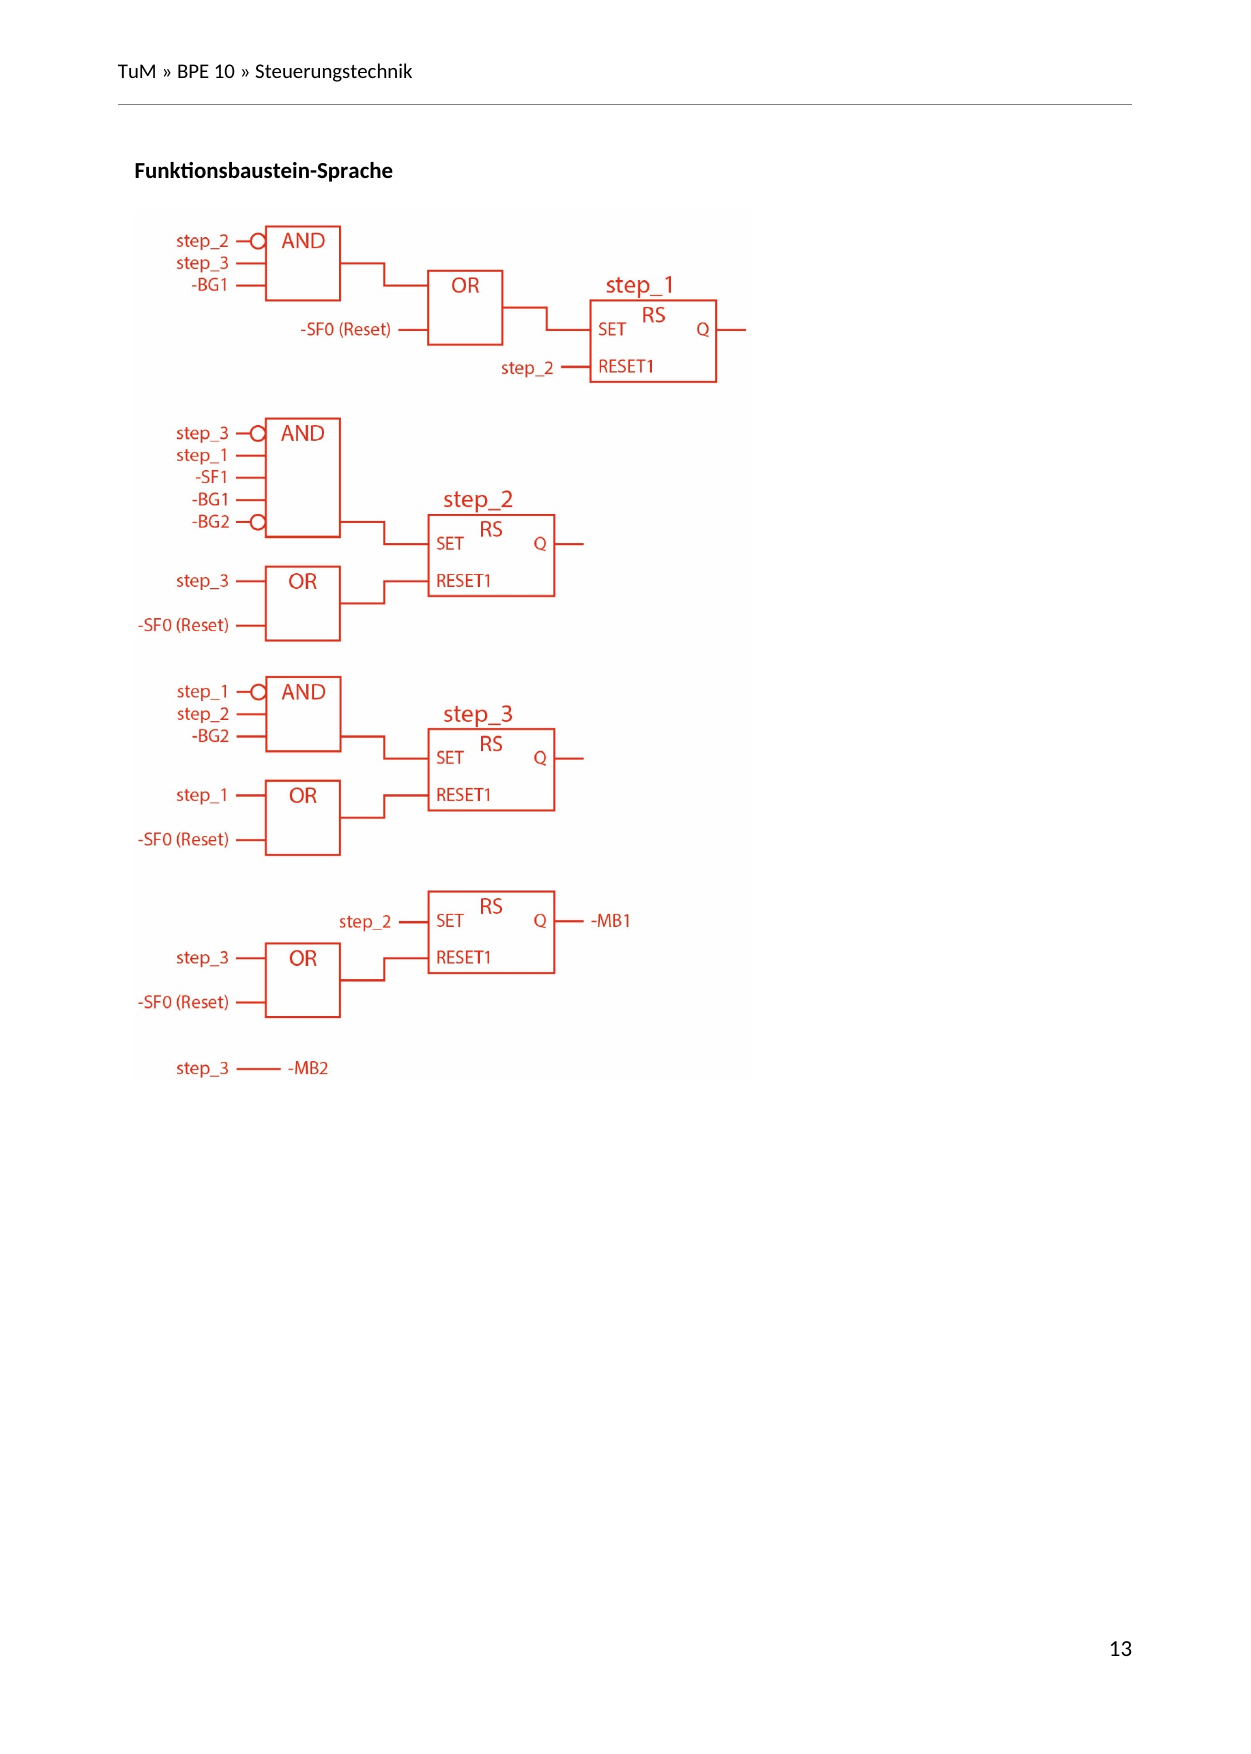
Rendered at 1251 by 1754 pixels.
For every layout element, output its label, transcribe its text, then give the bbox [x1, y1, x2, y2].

picture [134, 209, 751, 1080]
table_header Funktionsbaustein-Sprache [123, 148, 1127, 201]
table_cell [123, 201, 1127, 1096]
